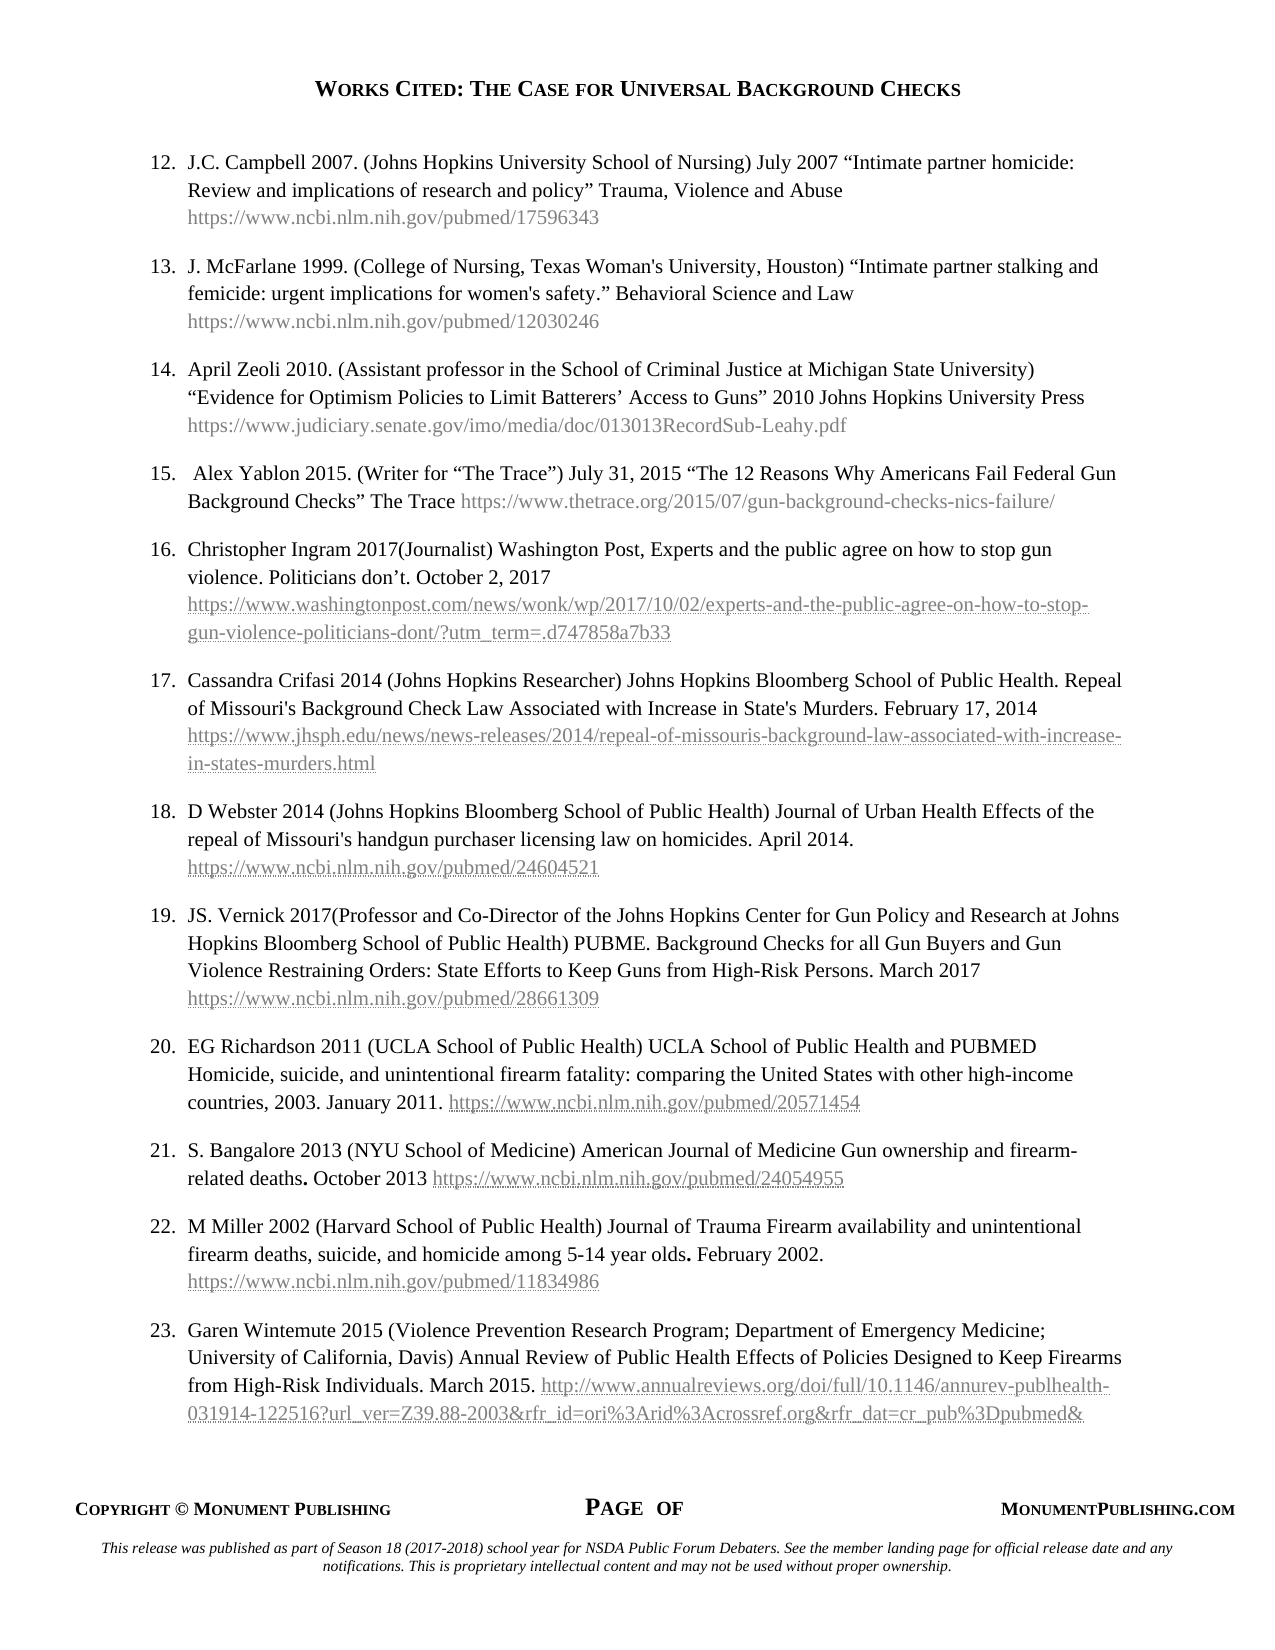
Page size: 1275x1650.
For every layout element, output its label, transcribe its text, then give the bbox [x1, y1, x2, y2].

text Cassandra Crifasi 2014 (Johns Hopkins Researcher) Johns Hopkins Bloomberg School of Public Health. Repeal of Missouri's Background Check Law Associated with Increase in State's Murders. February 17, 2014 https://www.jhsph.edu/news/news-releases/2014/repeal-of-missouris-background-law-associated-with-increase-in-states-murders.html [150, 668, 1125, 775]
text J. McFarlane 1999. (College of Nursing, Texas Woman's University, Houston) “Intimate partner stalking and femicide: urgent implications for women's safety.” Behavioral Science and Law https://www.ncbi.nlm.nih.gov/pubmed/12030246 [150, 254, 1125, 333]
text M Miller 2002 (Harvard School of Public Health) Journal of Trauma Firearm availability and unintentional firearm deaths, suicide, and homicide among 5-14 year olds. February 2002. https://www.ncbi.nlm.nih.gov/pubmed/11834986 [150, 1214, 1125, 1293]
text Alex Yablon 2015. (Writer for “The Trace”) July 31, 2015 “The 12 Reasons Why Americans Fail Federal Gun Background Checks” The Trace https://www.thetrace.org/2015/07/gun-background-checks-nics-failure/ [150, 461, 1125, 513]
text April Zeoli 2010. (Assistant professor in the School of Criminal Justice at Michigan State University) “Evidence for Optimism Policies to Limit Batterers’ Access to Guns” 2010 Johns Hopkins University Press https://www.judiciary.senate.gov/imo/media/doc/013013RecordSub-Leahy.pdf [150, 357, 1125, 437]
text Garen Wintemute 2015 (Violence Prevention Research Program; Department of Emergency Medicine; University of California, Davis) Annual Review of Public Health Effects of Policies Designed to Keep Firearms from High-Risk Individuals. March 2015. http://www.annualreviews.org/doi/full/10.1146/annurev-publhealth-031914-122516?url_ver=Z39.88-2003&rfr_id=ori%3Arid%3Acrossref.org&rfr_dat=cr_pub%3Dpubmed& [150, 1318, 1125, 1424]
text Christopher Ingram 2017(Journalist) Washington Post, Experts and the public agree on how to stop gun violence. Politicians don’t. October 2, 2017 https://www.washingtonpost.com/news/wonk/wp/2017/10/02/experts-and-the-public-agree-on-how-to-stop-gun-violence-politicians-dont/?utm_term=.d747858a7b33 [150, 537, 1125, 644]
text EG Richardson 2011 (UCLA School of Public Health) UCLA School of Public Health and PUBMED Homicide, suicide, and unintentional firearm fatality: comparing the United States with other high-income countries, 2003. January 2011. https://www.ncbi.nlm.nih.gov/pubmed/20571454 [150, 1034, 1125, 1114]
text J.C. Campbell 2007. (Johns Hopkins University School of Nursing) July 2007 “Intimate partner homicide: Review and implications of research and policy” Trauma, Violence and Abuse https://www.ncbi.nlm.nih.gov/pubmed/17596343 [150, 150, 1125, 229]
text S. Bangalore 2013 (NYU School of Medicine) American Journal of Medicine Gun ownership and firearm-related deaths. October 2013 https://www.ncbi.nlm.nih.gov/pubmed/24054955 [150, 1138, 1125, 1190]
text D Webster 2014 (Johns Hopkins Bloomberg School of Public Health) Journal of Urban Health Effects of the repeal of Missouri's handgun purchaser licensing law on homicides. April 2014. https://www.ncbi.nlm.nih.gov/pubmed/24604521 [150, 799, 1125, 879]
text JS. Vernick 2017(Professor and Co-Director of the Johns Hopkins Center for Gun Policy and Research at Johns Hopkins Bloomberg School of Public Health) PUBME. Background Checks for all Gun Buyers and Gun Violence Restraining Orders: State Efforts to Keep Guns from High-Risk Persons. March 2017 https://www.ncbi.nlm.nih.gov/pubmed/28661309 [150, 903, 1125, 1010]
